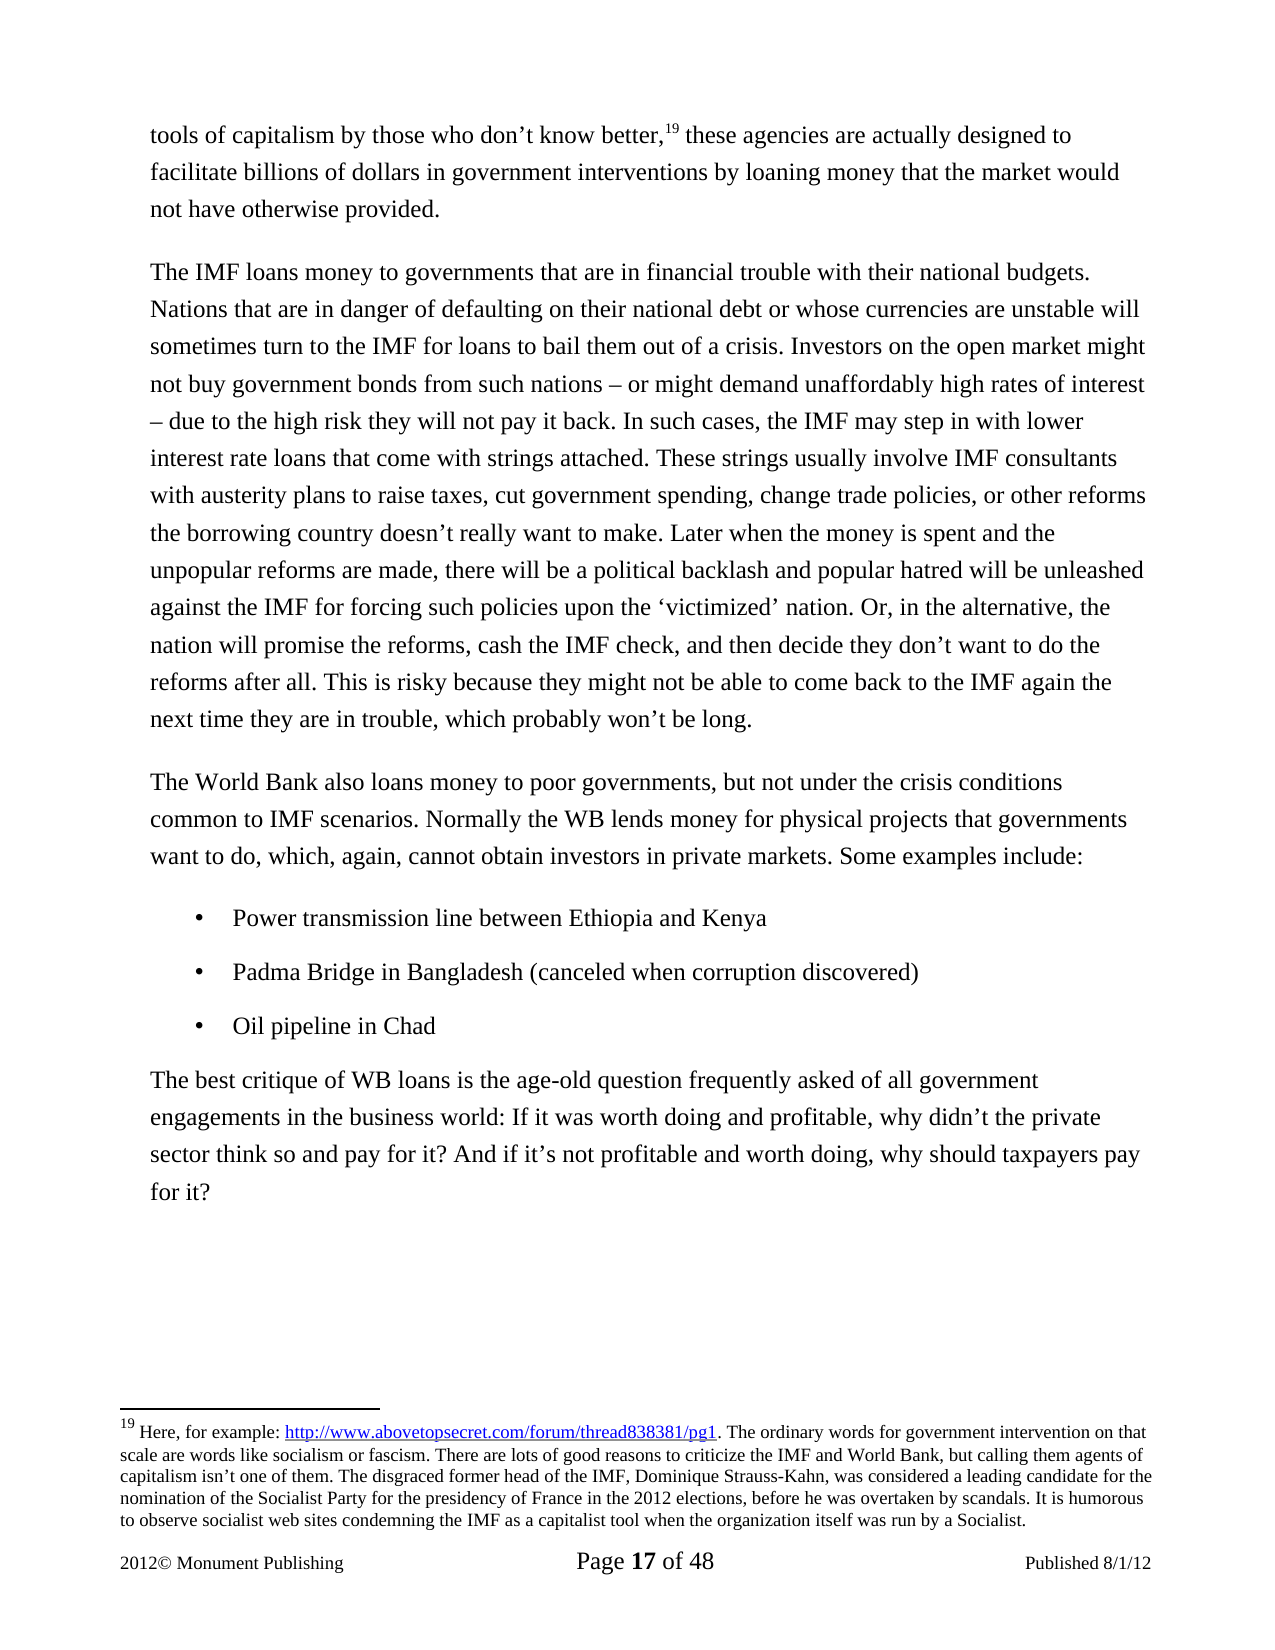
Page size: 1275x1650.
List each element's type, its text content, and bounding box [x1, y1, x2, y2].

list Padma Bridge in Bangladesh (canceled when corruption discovered) [195, 957, 1155, 986]
list Power transmission line between Ethiopia and Kenya [195, 903, 1155, 932]
text The World Bank also loans money to poor governments, but not under the crisis conditions common to IMF scenarios. Normally the WB lends money for physical projects that governments want to do, which, again, cannot obtain investors in private markets. Some examples include: [150, 767, 1155, 870]
text The IMF loans money to governments that are in financial trouble with their national budgets. Nations that are in danger of defaulting on their national debt or whose currencies are unstable will sometimes turn to the IMF for loans to bail them out of a crisis. Investors on the open market might not buy government bonds from such nations – or might demand unaffordably high rates of interest – due to the high risk they will not pay it back. In such cases, the IMF may step in with lower interest rate loans that come with strings attached. These strings usually involve IMF consultants with austerity plans to raise taxes, cut government spending, change trade policies, or other reforms the borrowing country doesn’t really want to make. Later when the money is spent and the unpopular reforms are made, there will be a political backlash and popular hatred will be unleashed against the IMF for forcing such policies upon the ‘victimized’ nation. Or, in the alternative, the nation will promise the reforms, cash the IMF check, and then decide they don’t want to do the reforms after all. This is risky because they might not be able to come back to the IMF again the next time they are in trouble, which probably won’t be long. [150, 257, 1155, 733]
text The best critique of WB loans is the age-old question frequently asked of all government engagements in the business world: If it was worth doing and profitable, why didn’t the private sector think so and pay for it? And if it’s not profitable and worth doing, why should taxpayers pay for it? [150, 1065, 1155, 1205]
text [150, 120, 1155, 223]
list Oil pipeline in Chad [195, 1011, 1155, 1040]
